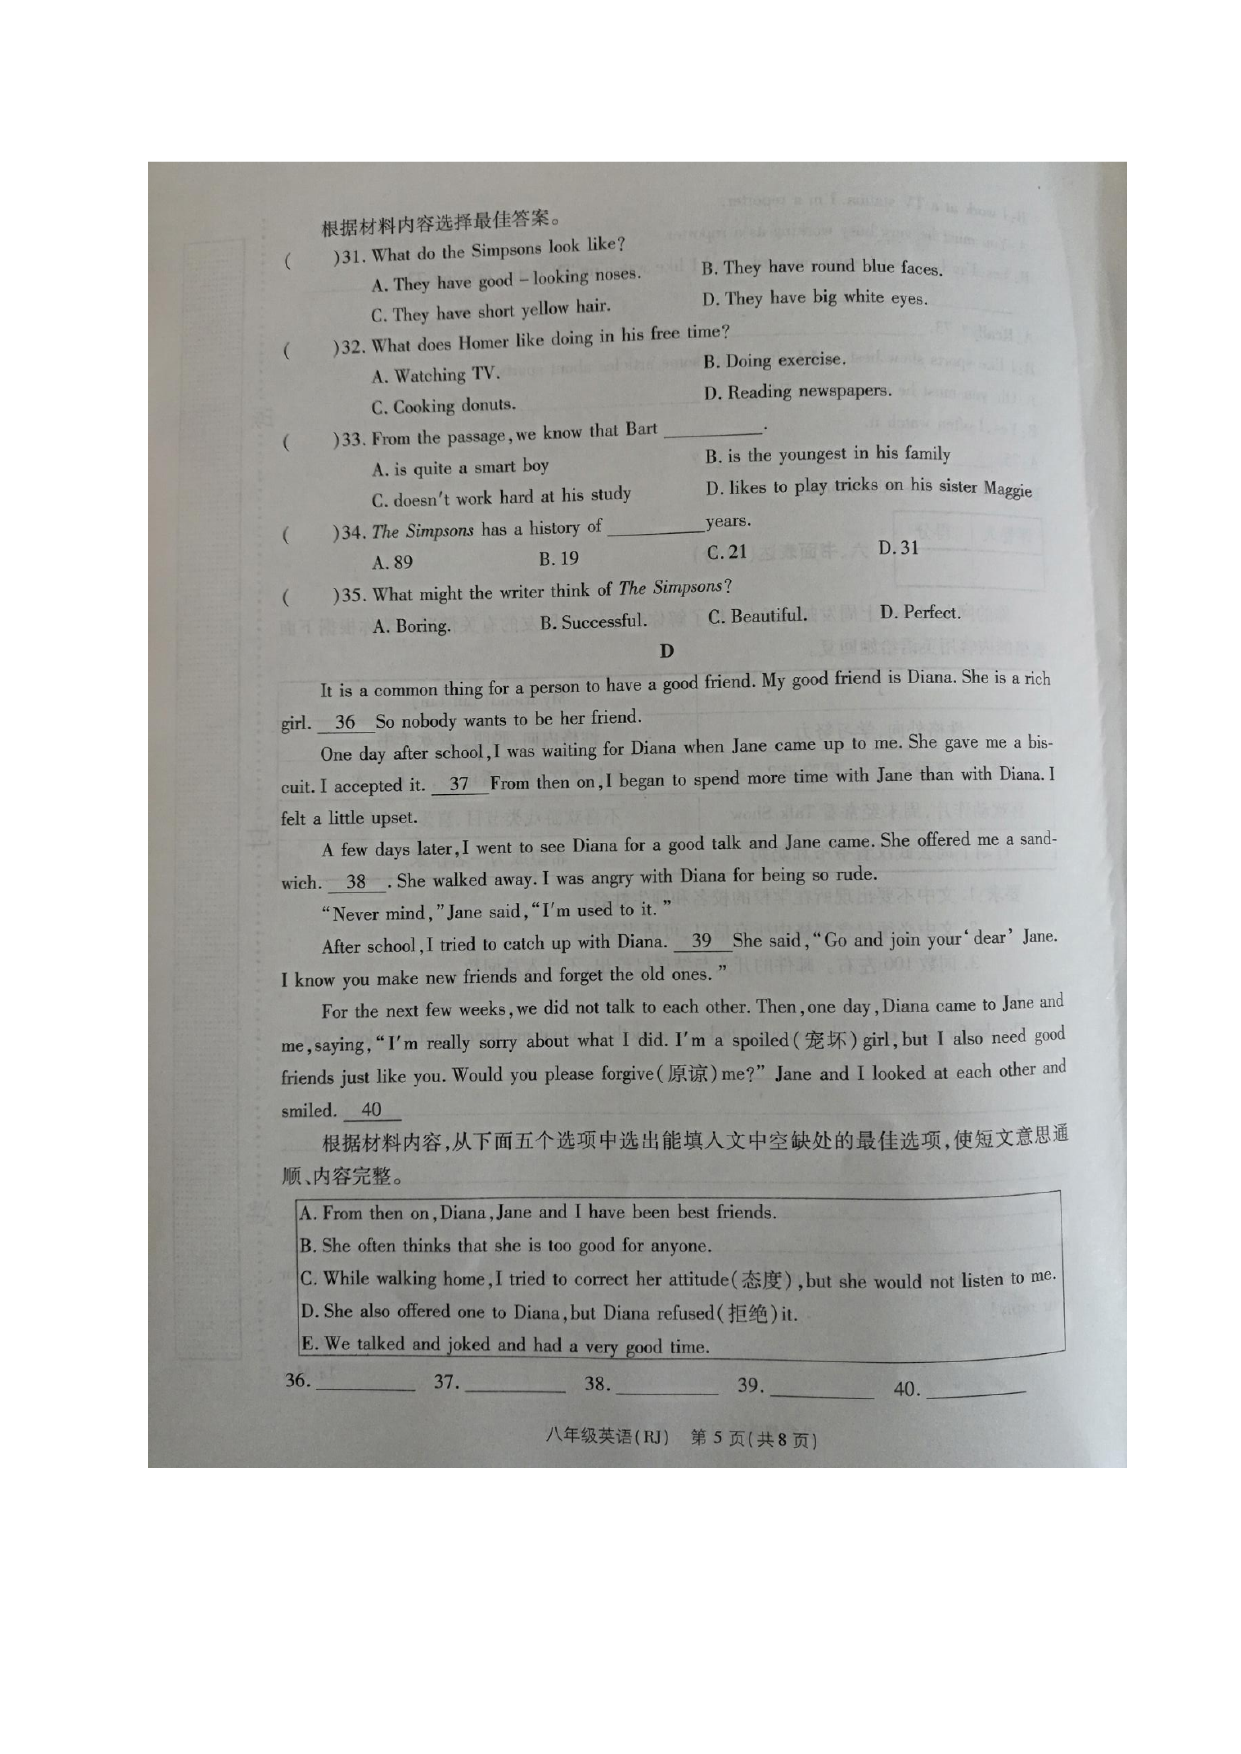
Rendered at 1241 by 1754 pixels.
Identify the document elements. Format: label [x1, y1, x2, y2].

picture [149, 163, 1127, 1467]
